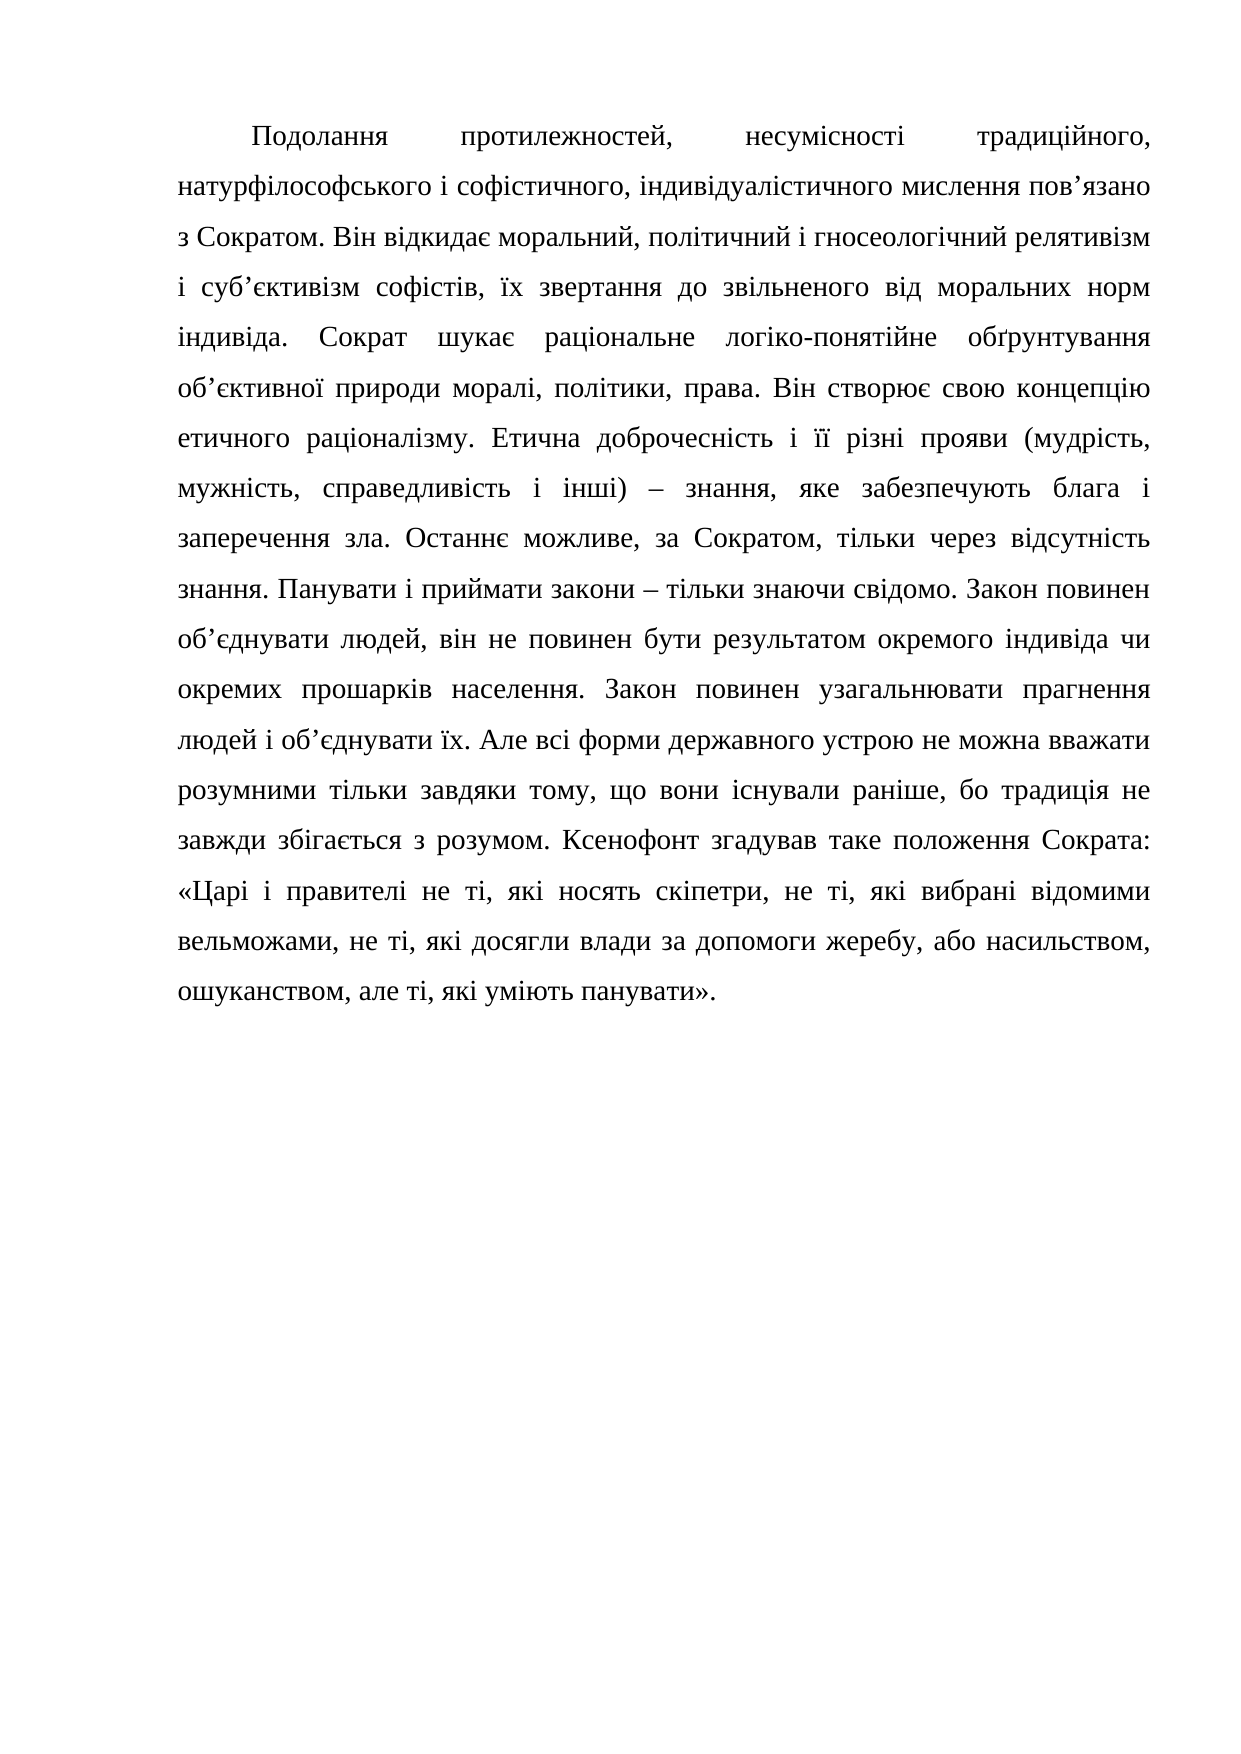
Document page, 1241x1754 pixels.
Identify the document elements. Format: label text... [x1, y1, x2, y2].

text Подолання протилежностей, несумісності традиційного, натурфілософського і софістичного, індивідуалістичного мислення пов’язано з Сократом. Він відкидає моральний, політичний і гносеологічний релятивізм і суб’єктивізм софістів, їх звертання до звільненого від моральних норм індивіда. Сократ шукає раціональне логіко-понятійне обґрунтування об’єктивної природи моралі, політики, права. Він створює свою концепцію етичного раціоналізму. Етична доброчесність і її різні прояви (мудрість, мужність, справедливість і інші) – знання, яке забезпечують блага і заперечення зла. Останнє можливе, за Сократом, тільки через відсутність знання. Панувати і приймати закони – тільки знаючи свідомо. Закон повинен об’єднувати людей, він не повинен бути результатом окремого індивіда чи окремих прошарків населення. Закон повинен узагальнювати прагнення людей і об’єднувати їх. Але всі форми державного устрою не можна вважати розумними тільки завдяки тому, що вони існували раніше, бо традиція не завжди збігається з розумом. Ксенофонт згадував таке положення Сократа: «Царі і правителі не ті, які носять скіпетри, не ті, які вибрані відомими вельможами, не ті, які досягли влади за допомоги жеребу, або насильством, ошуканством, але ті, які уміють панувати». [177, 118, 1152, 1007]
